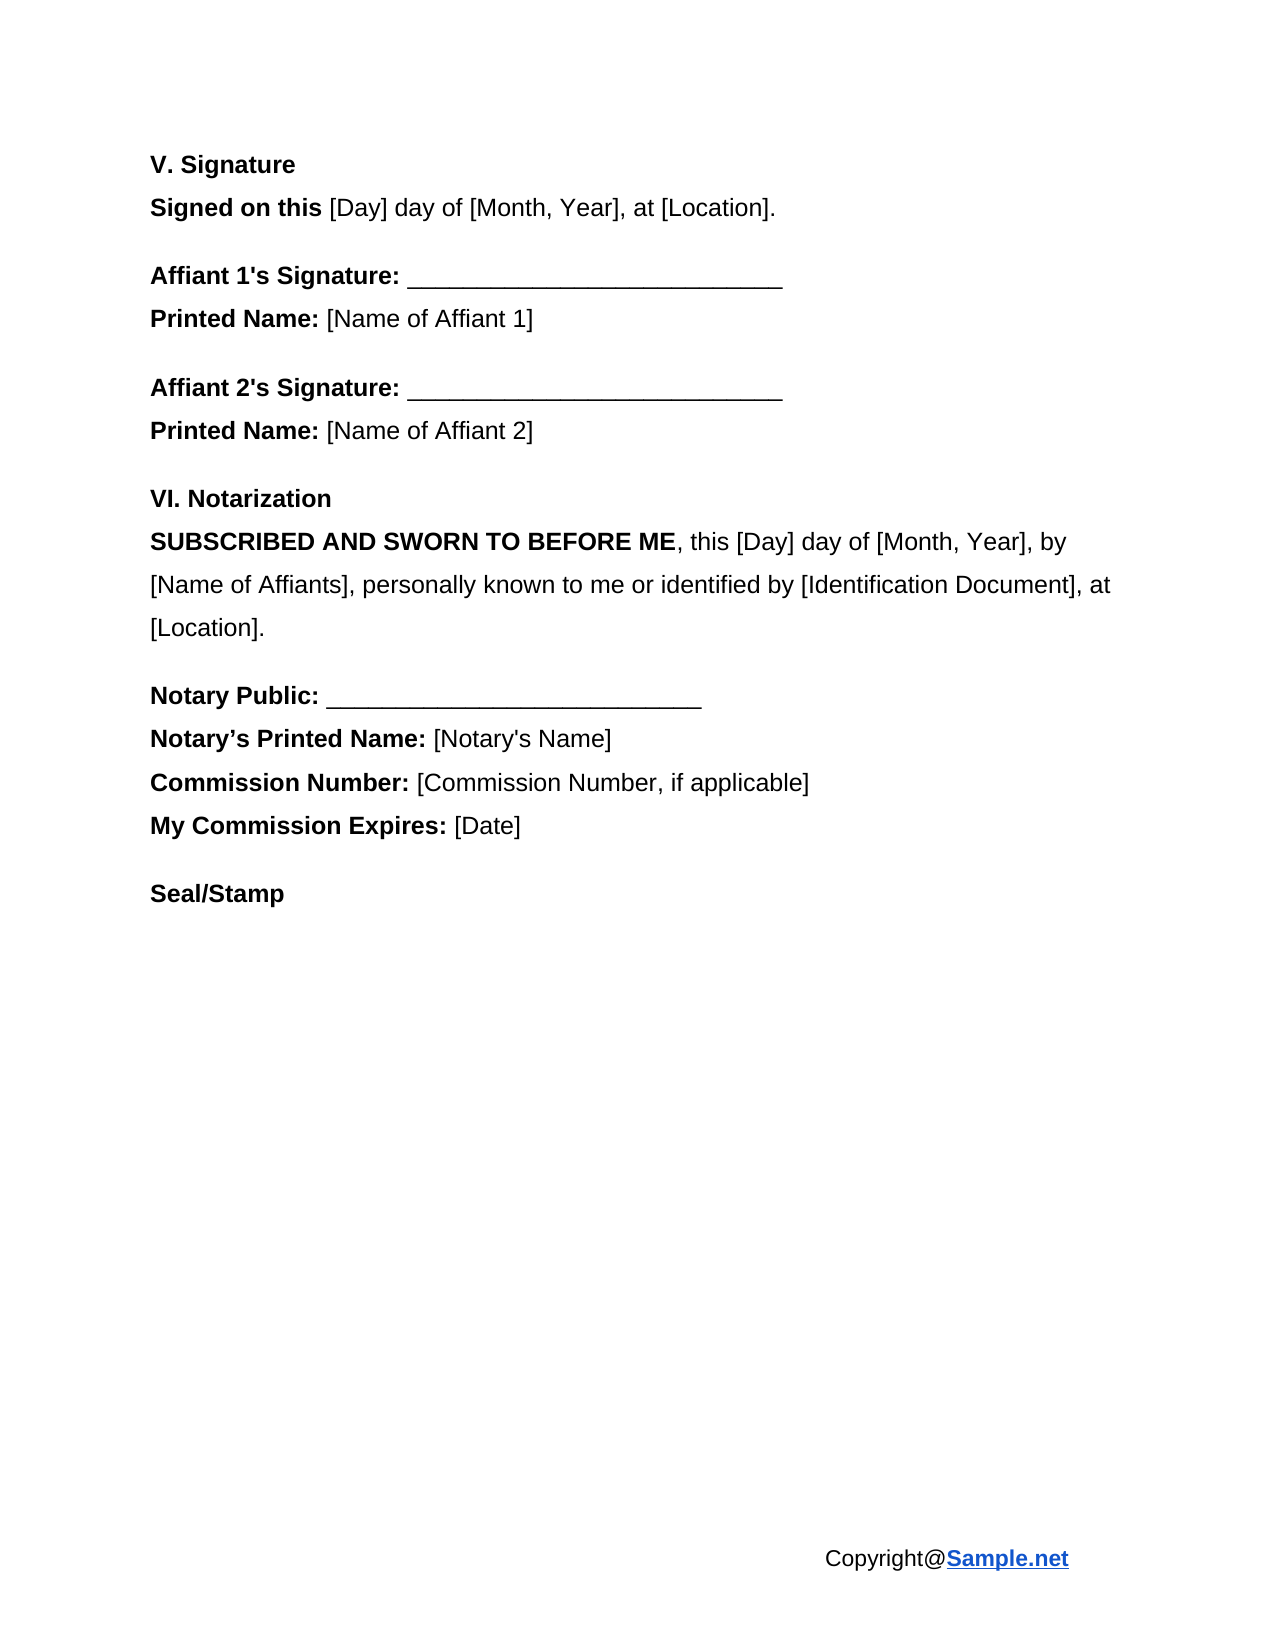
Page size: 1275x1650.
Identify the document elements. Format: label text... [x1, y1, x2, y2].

text Notary Public: ___________________________ Notary’s Printed Name: [Notary's Name] Commission Number: [Commission Number, if applicable] My Commission Expires: [Date] [150, 681, 1125, 839]
text Seal/Stamp [150, 879, 1125, 907]
text Affiant 2's Signature: ___________________________ Printed Name: [Name of Affiant 2] [150, 372, 1125, 444]
text V. Signature Signed on this [Day] day of [Month, Year], at [Location]. [150, 150, 1125, 222]
text VI. Notarization SUBSCRIBED AND SWORN TO BEFORE ME, this [Day] day of [Month, Year], by [Name of Affiants], personally known to me or identified by [Identification Document], at [Location]. [150, 484, 1125, 642]
text Affiant 1's Signature: ___________________________ Printed Name: [Name of Affiant 1] [150, 261, 1125, 333]
